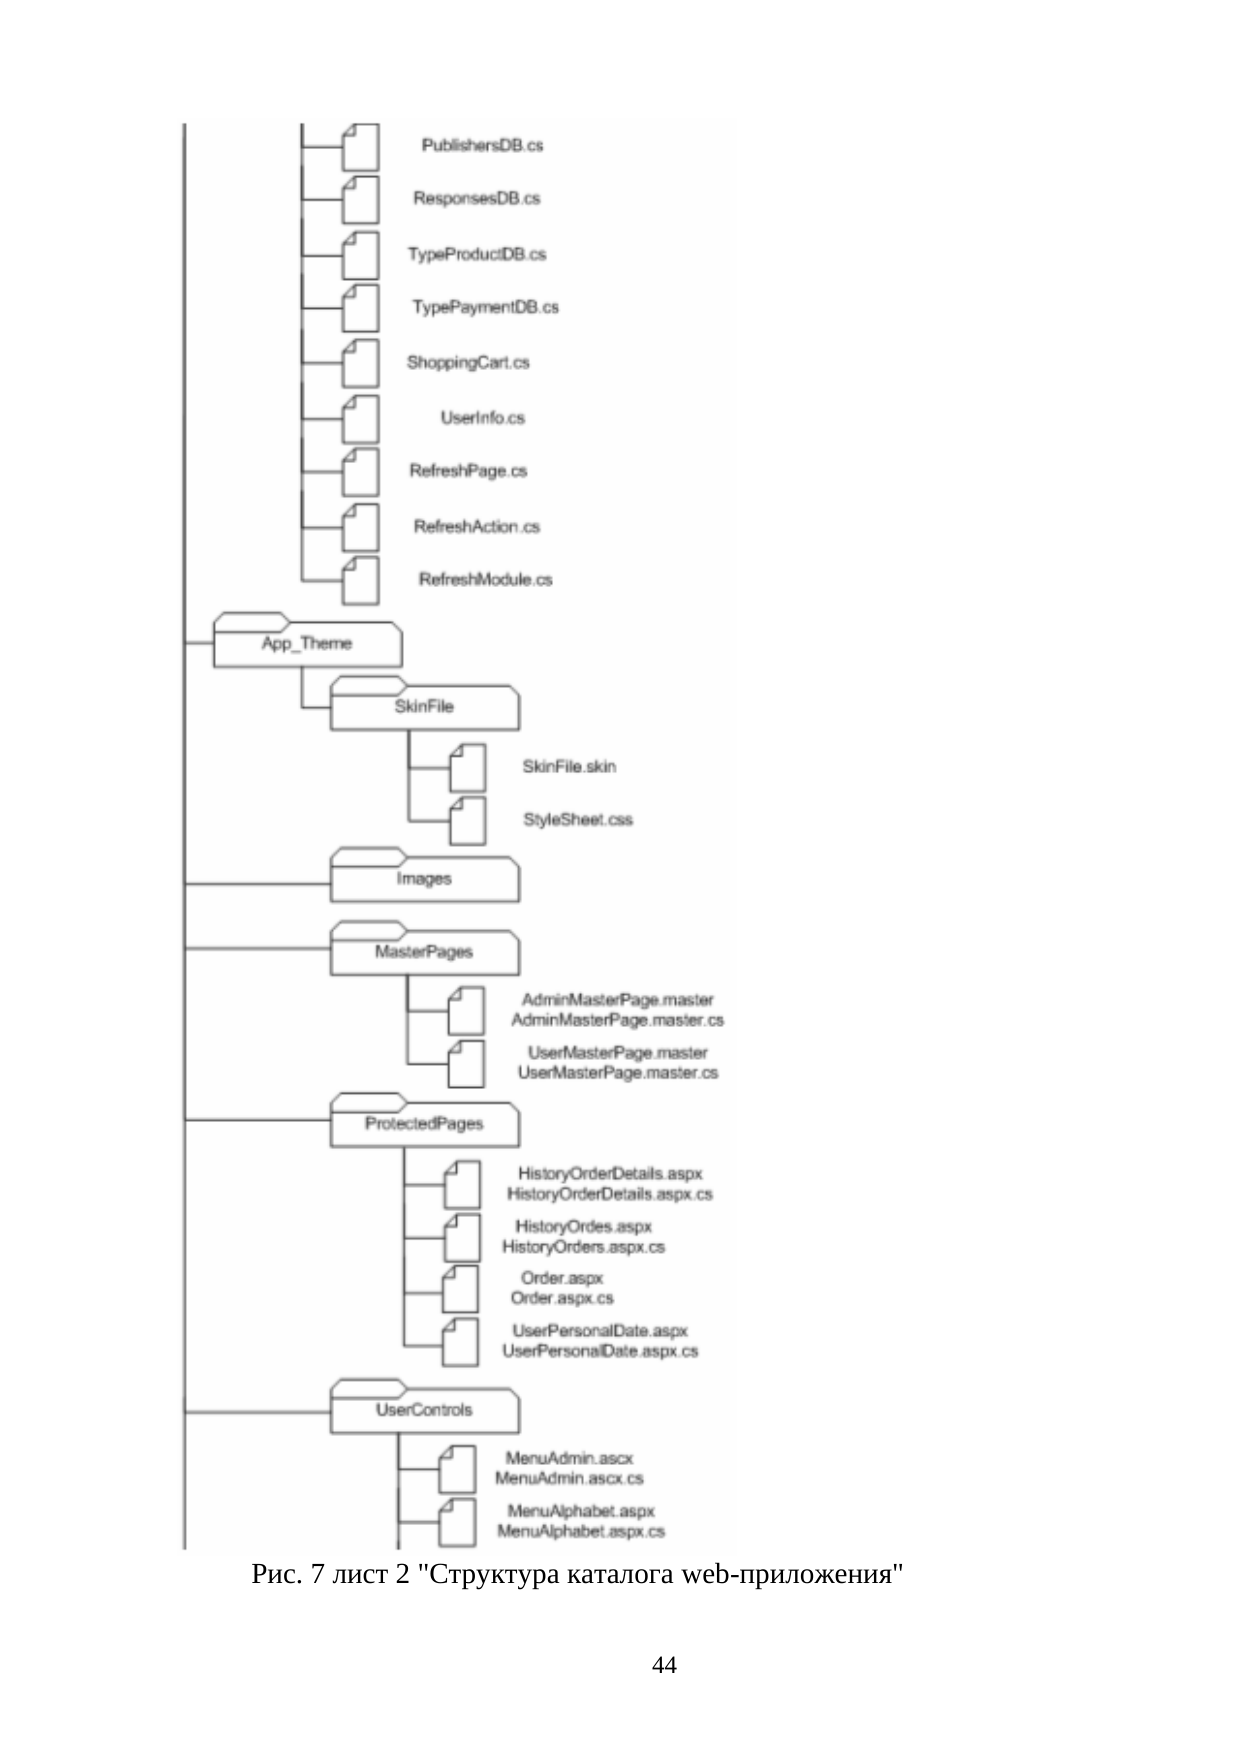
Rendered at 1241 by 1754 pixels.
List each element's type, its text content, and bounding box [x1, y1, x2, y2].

text Рис. 7 лист 2 "Структура каталога web-приложения" [177, 1556, 1152, 1589]
picture [177, 118, 737, 1556]
